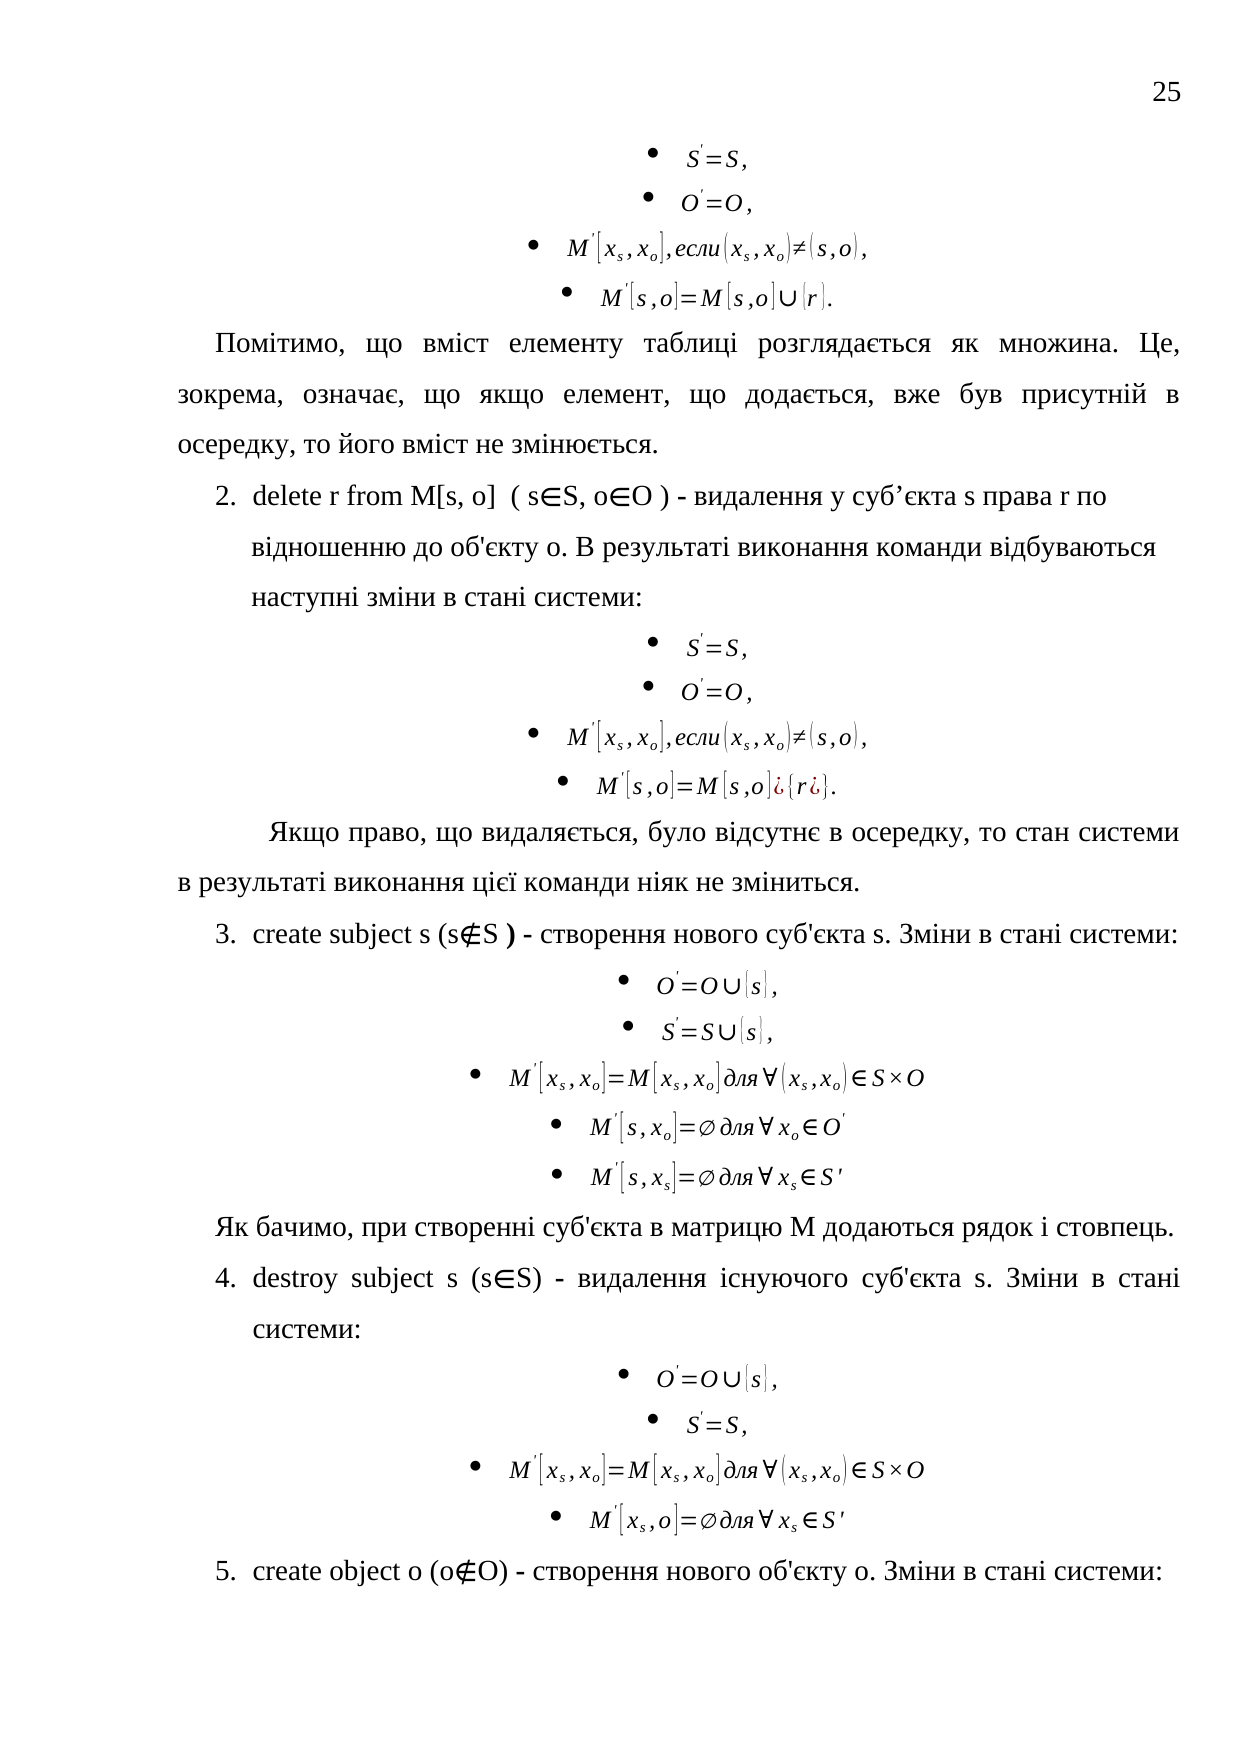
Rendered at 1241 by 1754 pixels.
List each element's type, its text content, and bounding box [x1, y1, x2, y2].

text Якщо право, що видаляється, було відсутнє в осередку, то стан системи в результаті виконання цієї команди ніяк не зміниться. [177, 814, 1181, 898]
text Помітимо, що вміст елементу таблиці розглядається як множина. Це, зокрема, означає, що якщо елемент, що додається, вже був присутній в осередку, то його вміст не змінюється. [177, 325, 1181, 459]
text Як бачимо, при створенні суб'єкта в матрицю M додаються рядок і стовпець. [177, 1209, 1181, 1242]
text відношенню до об'єкту o. В результаті виконання команди відбуваються [177, 529, 1181, 563]
list delete r from M[s, o] ( s∈S, o∈O ) - видалення у суб’єкта s права r по [215, 476, 1181, 512]
list create subject s (s∉S ) - створення нового суб'єкта s. Зміни в стані системи: [215, 915, 1181, 950]
list create object o (o∉O) - створення нового об'єкту o. Зміни в стані системи: [215, 1551, 1181, 1586]
list destroy subject s (s∈S) - видалення існуючого суб'єкта s. Зміни в стані системи: [215, 1259, 1181, 1344]
text наступні зміни в стані системи: [177, 579, 1181, 613]
